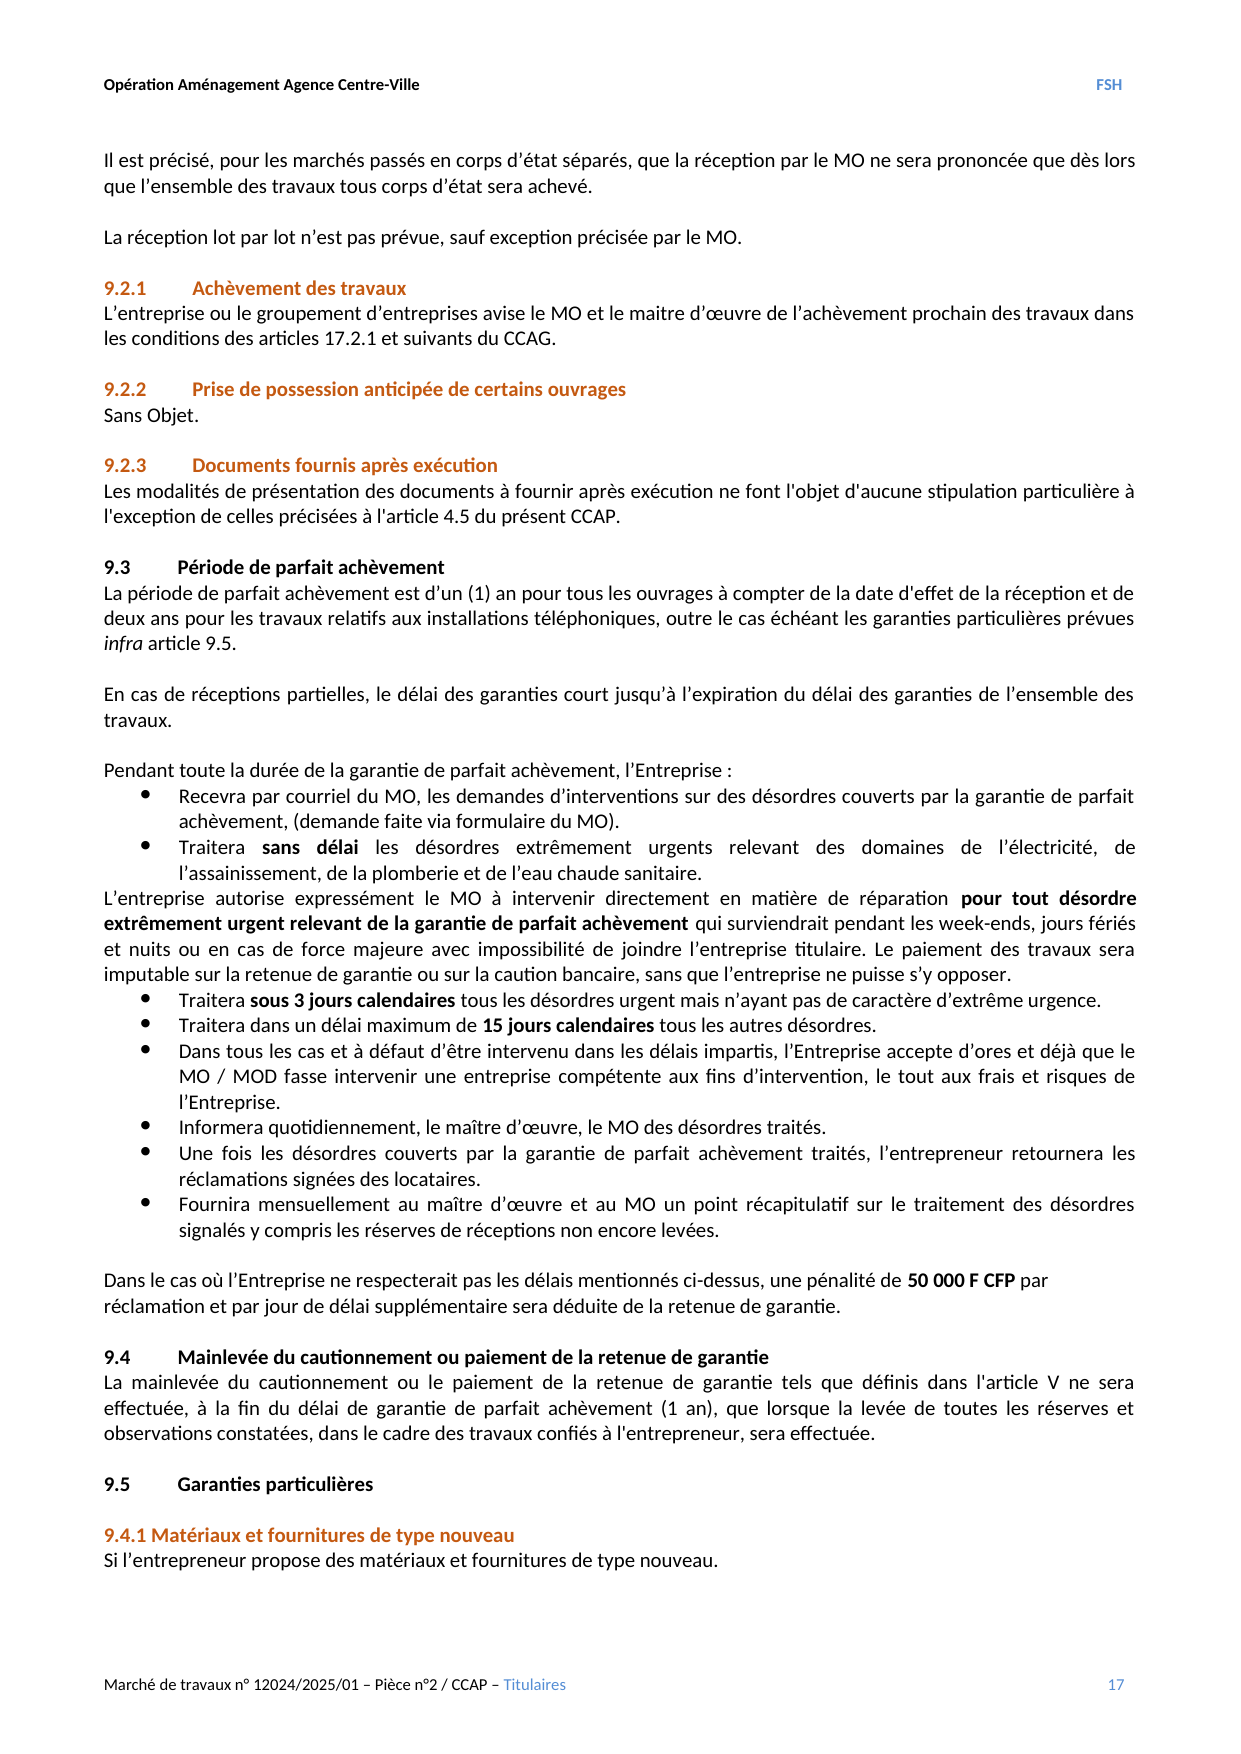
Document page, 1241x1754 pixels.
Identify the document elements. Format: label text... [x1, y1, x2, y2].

list Dans tous les cas et à défaut d’être intervenu dans les délais impartis, l’Entreprise accepte d’ores et déjà que le MO / MOD fasse intervenir une entreprise compétente aux fins d’intervention, le tout aux frais et risques de l’Entreprise. [141, 1038, 1137, 1114]
list Prise de possession anticipée de certains ouvrages [103, 376, 1137, 402]
text La mainlevée du cautionnement ou le paiement de la retenue de garantie tels que définis dans l'article V ne sera effectuée, à la fin du délai de garantie de parfait achèvement (1 an), que lorsque la levée de toutes les réserves et observations constatées, dans le cadre des travaux confiés à l'entrepreneur, sera effectuée. [103, 1369, 1137, 1446]
list Une fois les désordres couverts par la garantie de parfait achèvement traités, l’entrepreneur retournera les réclamations signées des locataires. [141, 1140, 1137, 1191]
text Si l’entrepreneur propose des matériaux et fournitures de type nouveau. [103, 1547, 1137, 1573]
text 9.4.1 Matériaux et fournitures de type nouveau [103, 1522, 1137, 1547]
text L’entreprise autorise expressément le MO à intervenir directement en matière de réparation pour tout désordre extrêmement urgent relevant de la garantie de parfait achèvement qui surviendrait pendant les week-ends, jours fériés et nuits ou en cas de force majeure avec impossibilité de joindre l’entreprise titulaire. Le paiement des travaux sera imputable sur la retenue de garantie ou sur la caution bancaire, sans que l’entreprise ne puisse s’y opposer. [103, 885, 1137, 987]
list Informera quotidiennement, le maître d’œuvre, le MO des désordres traités. [141, 1114, 1137, 1140]
list Achèvement des travaux [103, 275, 1137, 300]
list Mainlevée du cautionnement ou paiement de la retenue de garantie [103, 1344, 1137, 1369]
text Il est précisé, pour les marchés passés en corps d’état séparés, que la réception par le MO ne sera prononcée que dès lors que l’ensemble des travaux tous corps d’état sera achevé. [103, 148, 1137, 198]
text Dans le cas où l’Entreprise ne respecterait pas les délais mentionnés ci-dessus, une pénalité de 50 000 F CFP par réclamation et par jour de délai supplémentaire sera déduite de la retenue de garantie. [103, 1268, 1137, 1318]
text L’entreprise ou le groupement d’entreprises avise le MO et le maitre d’œuvre de l’achèvement prochain des travaux dans les conditions des articles 17.2.1 et suivants du CCAG. [103, 300, 1137, 351]
text Pendant toute la durée de la garantie de parfait achèvement, l’Entreprise : [103, 758, 1137, 783]
text La réception lot par lot n’est pas prévue, sauf exception précisée par le MO. [103, 224, 1137, 249]
text La période de parfait achèvement est d’un (1) an pour tous les ouvrages à compter de la date d'effet de la réception et de deux ans pour les travaux relatifs aux installations téléphoniques, outre le cas échéant les garanties particulières prévues infra article 9.5. [103, 580, 1137, 656]
text Les modalités de présentation des documents à fournir après exécution ne font l'objet d'aucune stipulation particulière à l'exception de celles précisées à l'article 4.5 du présent CCAP. [103, 478, 1137, 529]
text En cas de réceptions partielles, le délai des garanties court jusqu’à l’expiration du délai des garanties de l’ensemble des travaux. [103, 681, 1137, 732]
list Traitera dans un délai maximum de 15 jours calendaires tous les autres désordres. [141, 1012, 1137, 1038]
list Documents fournis après exécution [103, 453, 1137, 478]
list Recevra par courriel du MO, les demandes d’interventions sur des désordres couverts par la garantie de parfait achèvement, (demande faite via formulaire du MO). [141, 783, 1137, 834]
list Période de parfait achèvement [103, 554, 1137, 580]
list Traitera sans délai les désordres extrêmement urgents relevant des domaines de l’électricité, de l’assainissement, de la plomberie et de l’eau chaude sanitaire. [141, 834, 1137, 885]
text Sans Objet. [103, 402, 1137, 427]
list Traitera sous 3 jours calendaires tous les désordres urgent mais n’ayant pas de caractère d’extrême urgence. [141, 987, 1137, 1012]
list Fournira mensuellement au maître d’œuvre et au MO un point récapitulatif sur le traitement des désordres signalés y compris les réserves de réceptions non encore levées. [141, 1191, 1137, 1242]
list Garanties particulières [103, 1471, 1137, 1496]
